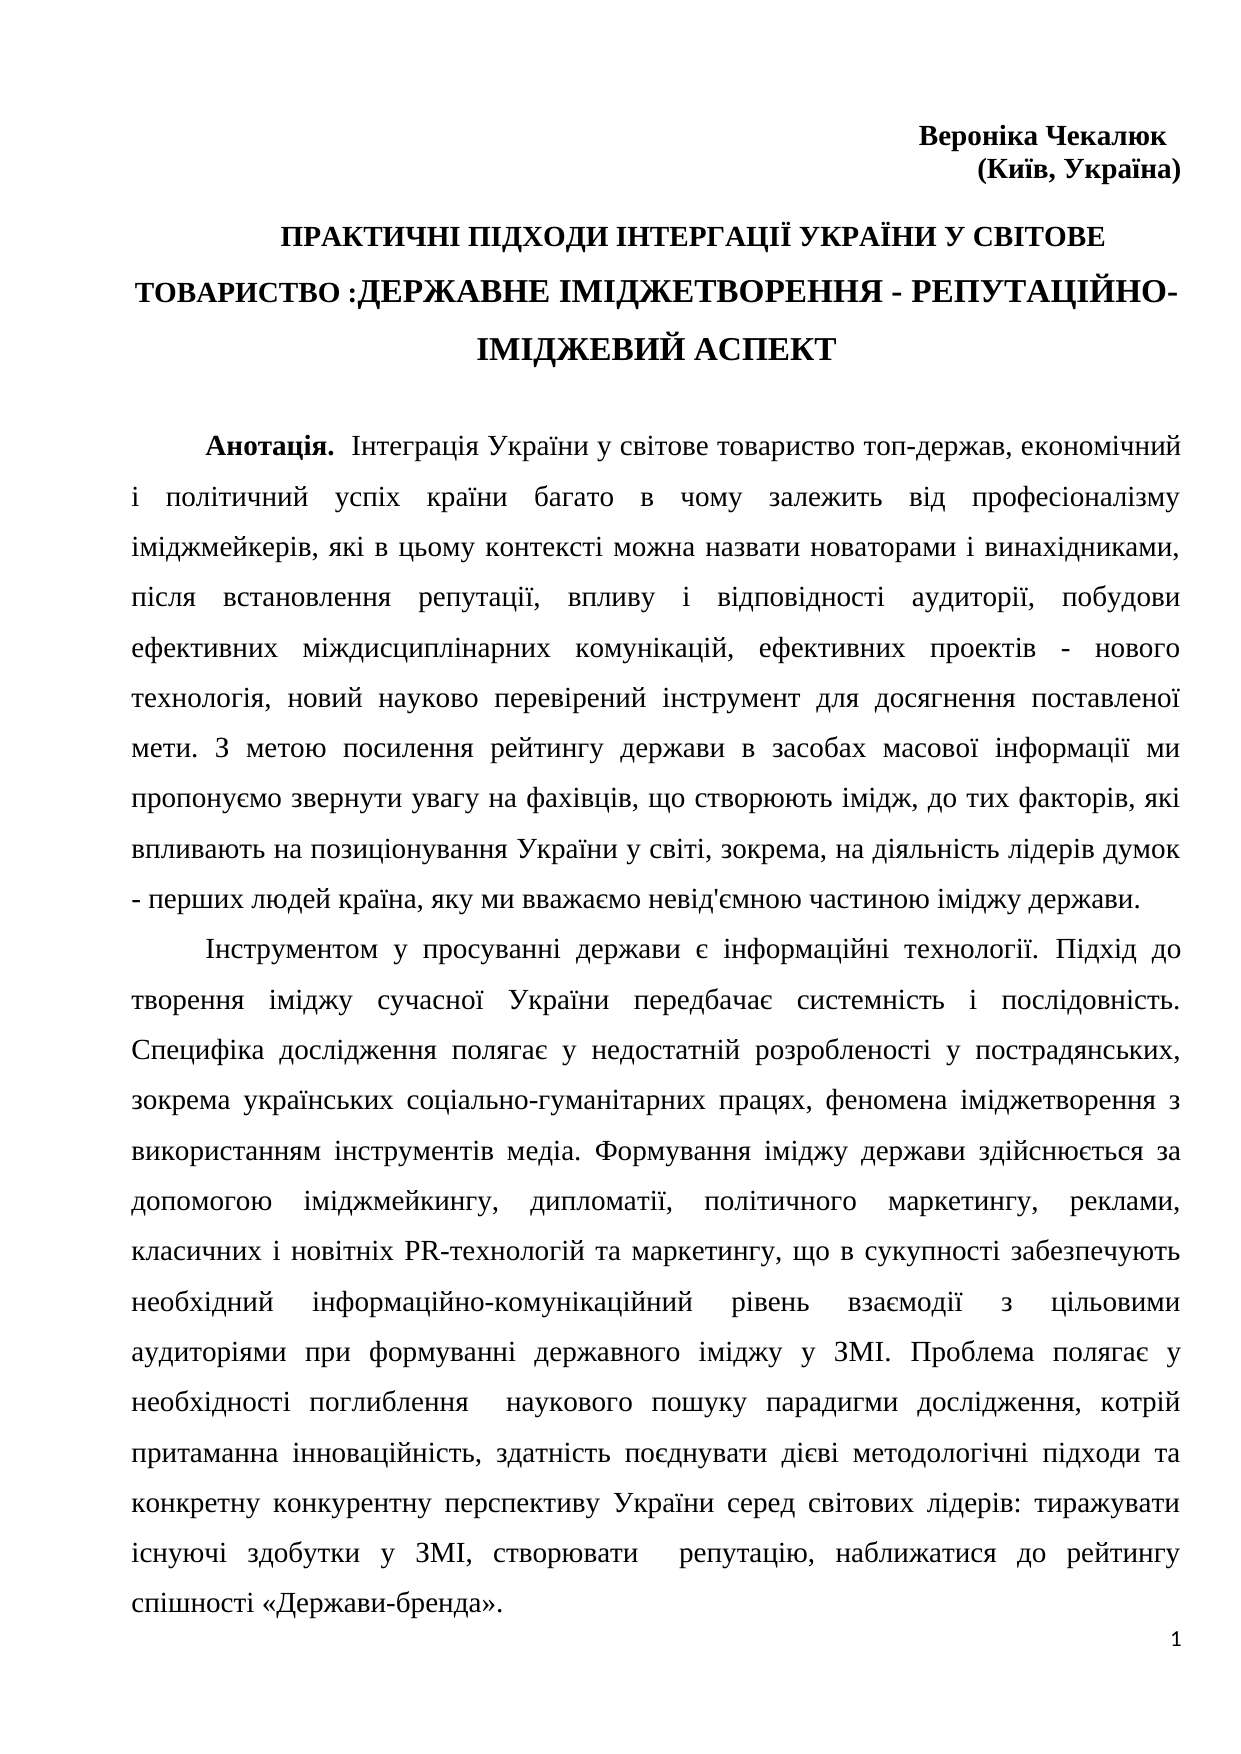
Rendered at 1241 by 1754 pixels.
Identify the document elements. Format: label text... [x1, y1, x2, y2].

text (Київ, Україна) [131, 152, 1181, 185]
text Інструментом у просуванні держави є інформаційні технології. Підхід до творення іміджу сучасної України передбачає системність і послідовність. Специфіка дослідження полягає у недостатній розробленості у пострадянських, зокрема українських соціально-гуманітарних працях, феномена іміджетворення з використанням інструментів медіа. Формування іміджу держави здійснюється за допомогою іміджмейкингу, дипломатії, політичного маркетингу, реклами, класичних і новітніх PR-технологій та маркетингу, що в сукупності забезпечують необхідний інформаційно-комунікаційний рівень взаємодії з цільовими аудиторіями при формуванні державного іміджу у ЗМІ. Проблема полягає у необхідності поглиблення наукового пошуку парадигми дослідження, котрій притаманна інноваційність, здатність поєднувати дієві методологічні підходи та конкретну конкурентну перспективу України серед світових лідерів: тиражувати існуючі здобутки у ЗМІ, створювати репутацію, наближатися до рейтингу спішності «Держави-бренда». [131, 932, 1181, 1619]
text Анотація. Інтеграція України у світове товариство топ-держав, економічний і політичний успіх країни багато в чому залежить від професіоналізму іміджмейкерів, які в цьому контексті можна назвати новаторами і винахідниками, після встановлення репутації, впливу і відповідності аудиторії, побудови ефективних міждисциплінарних комунікацій, ефективних проектів - нового технологія, новий науково перевірений інструмент для досягнення поставленої мети. З метою посилення рейтингу держави в засобах масової інформації ми пропонуємо звернути увагу на фахівців, що створюють імідж, до тих факторів, які впливають на позиціонування України у світі, зокрема, на діяльність лідерів думок - перших людей країна, яку ми вважаємо невід'ємною частиною іміджу держави. [131, 428, 1181, 915]
text ПРАКТИЧНІ ПІДХОДИ ІНТЕРГАЦІЇ УКРАЇНИ У СВІТОВЕ ТОВАРИСТВО :ДЕРЖАВНЕ ІМІДЖЕТВОРЕННЯ - РЕПУТАЦІЙНО-ІМІДЖЕВИЙ АСПЕКТ [131, 219, 1181, 367]
text Вероніка Чекалюк [131, 118, 1181, 152]
